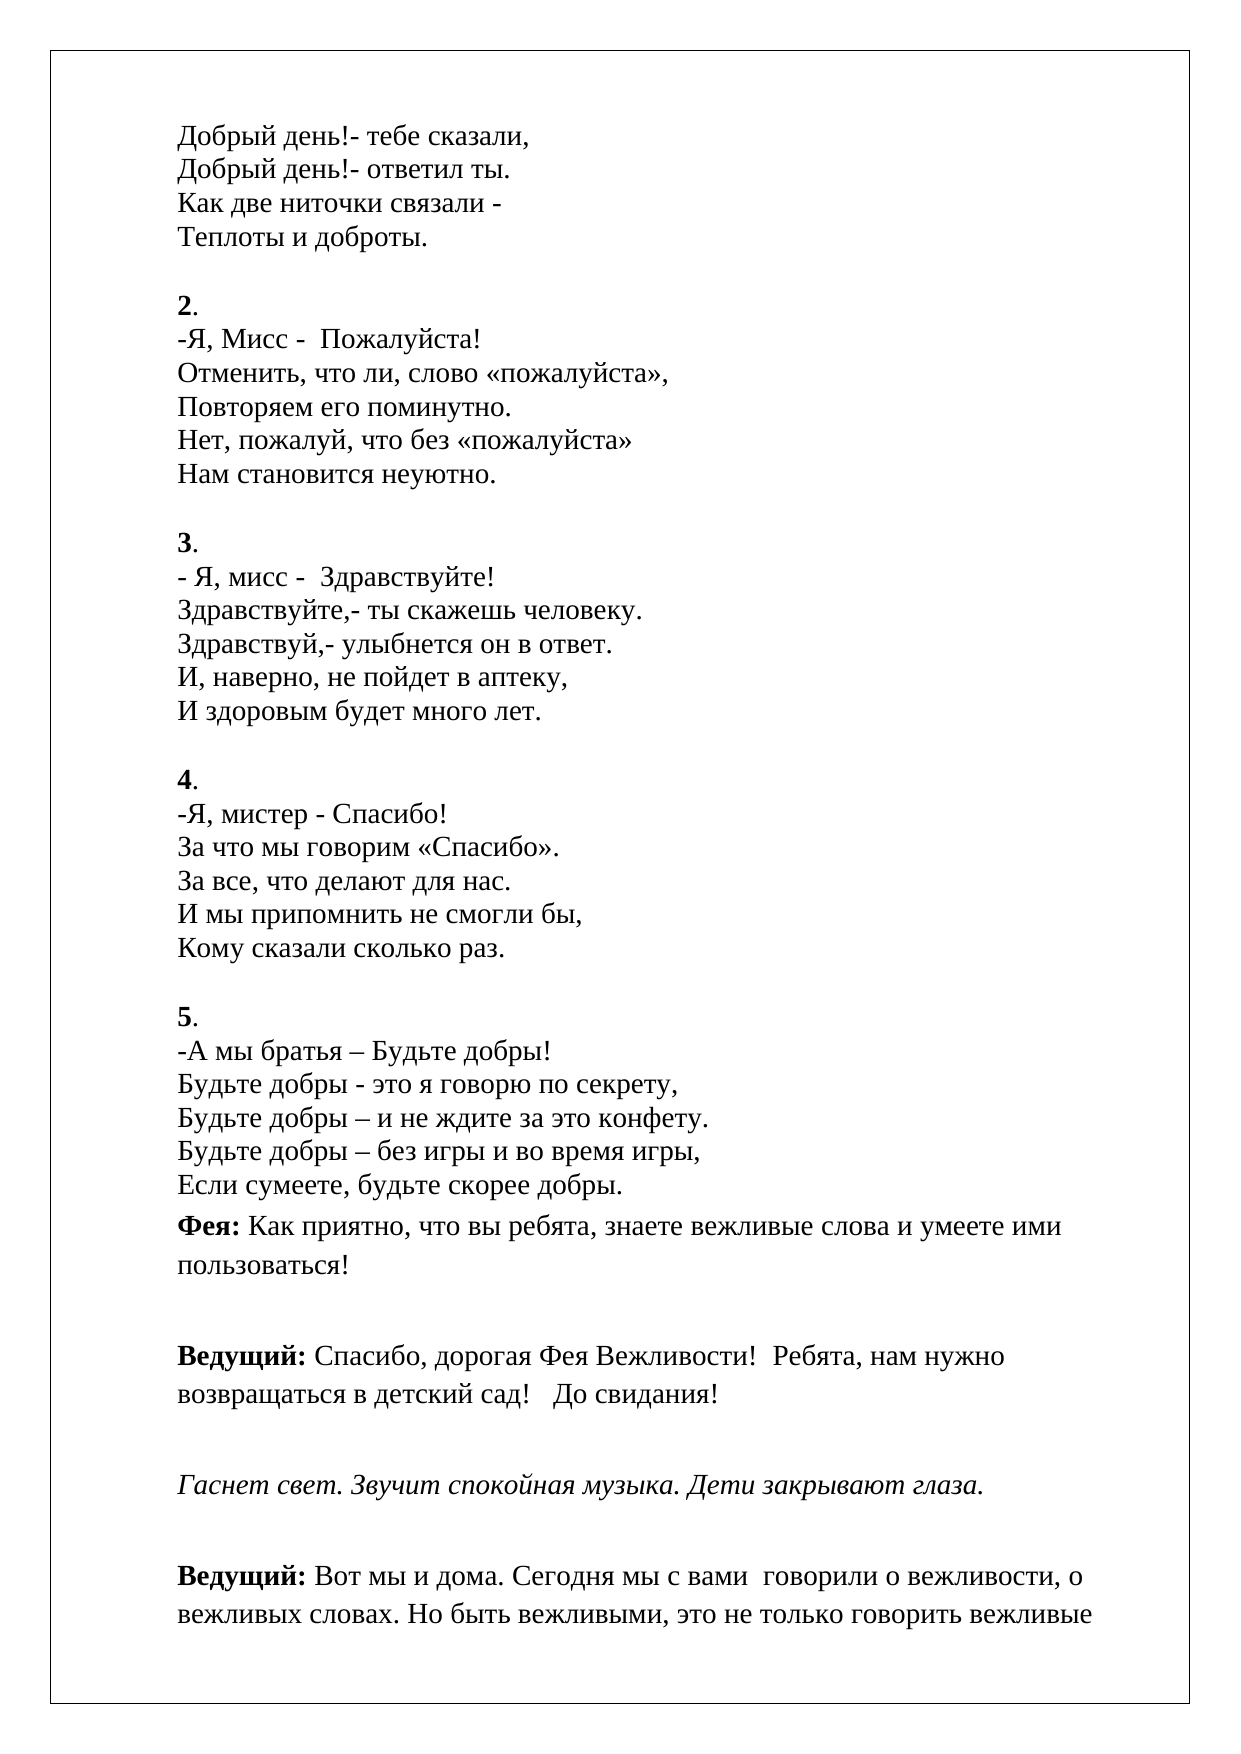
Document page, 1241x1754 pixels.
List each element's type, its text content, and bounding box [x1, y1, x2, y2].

text Ведущий: Спасибо, дорогая Фея Вежливости! Ребята, нам нужно возвращаться в детский сад! До свидания! [177, 1338, 1152, 1442]
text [177, 1558, 1152, 1630]
text 2. -Я, Мисс - Пожалуйста! Отменить, что ли, слово «пожалуйста», Повторяем его поминутно. Нет, пожалуй, что без «пожалуйста» Нам становится неуютно. [177, 288, 1141, 517]
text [177, 118, 1141, 280]
text 5. -А мы братья – Будьте добры! Будьте добры - это я говорю по секрету, Будьте добры – и не ждите за это конфету. Будьте добры – без игры и во время игры, Если сумеете, будьте скорее добры. [177, 999, 1141, 1201]
text Гаснет свет. Звучит спокойная музыка. Дети закрывают глаза. [177, 1467, 1152, 1533]
text 3. - Я, мисс - Здравствуйте! Здравствуйте,- ты скажешь человеку. Здравствуй,- улыбнется он в ответ. И, наверно, не пойдет в аптеку, И здоровым будет много лет. [177, 525, 1141, 754]
text Фея: Как приятно, что вы ребята, знаете вежливые слова и умеете ими пользоваться! [177, 1208, 1152, 1313]
text 4. -Я, мистер - Спасибо! За что мы говорим «Спасибо». За все, что делают для нас. И мы припомнить не смогли бы, Кому сказали сколько раз. [177, 762, 1141, 991]
